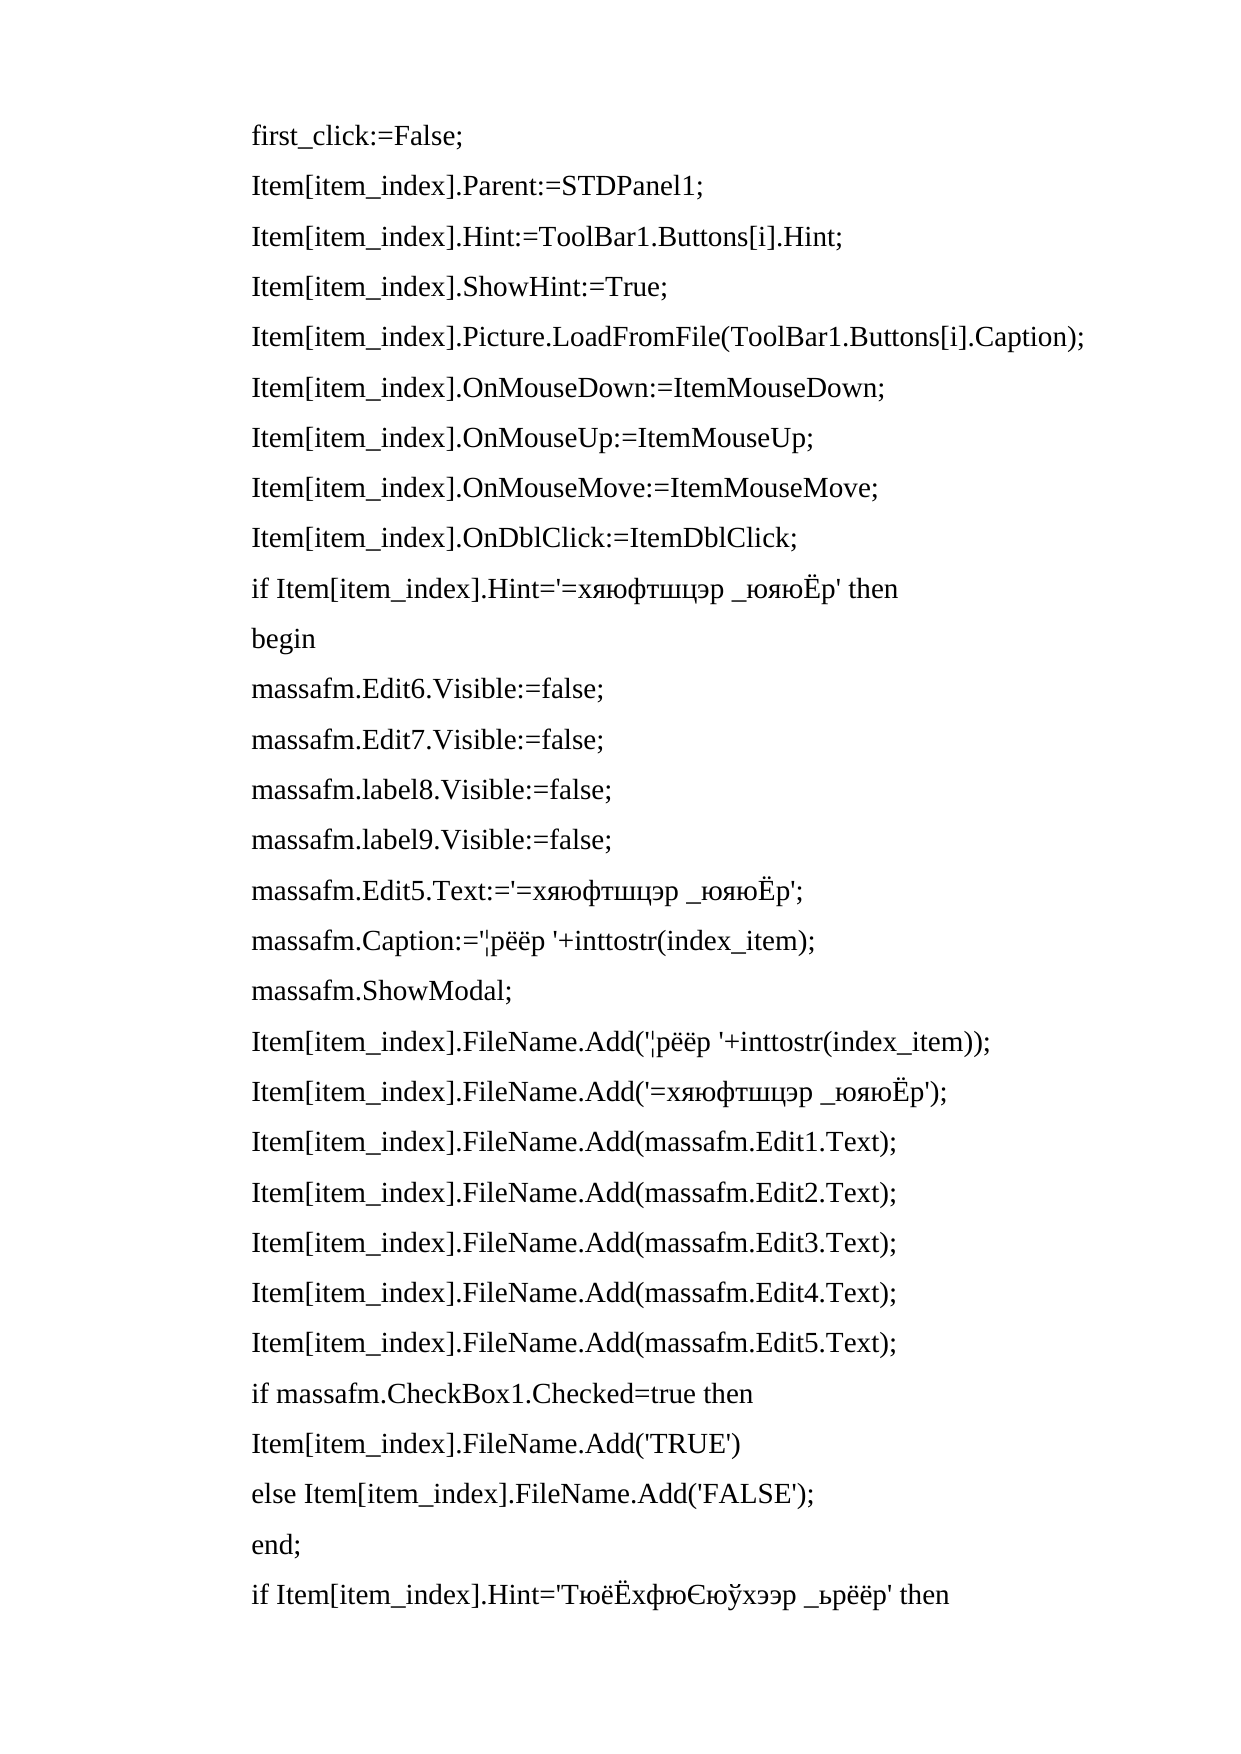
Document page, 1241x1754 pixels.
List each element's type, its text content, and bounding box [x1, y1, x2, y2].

text if massafm.CheckBox1.Checked=true then [177, 1376, 1152, 1409]
text massafm.label9.Visible:=false; [177, 822, 1152, 856]
text first_click:=False; [177, 118, 1152, 152]
text Item[item_index].Parent:=STDPanel1; [177, 168, 1152, 202]
text else Item[item_index].FileName.Add('FALSE'); [177, 1477, 1152, 1510]
text Item[item_index].FileName.Add('¦рёёр '+inttostr(index_item)); [177, 1024, 1152, 1057]
text Item[item_index].FileName.Add('TRUE') [177, 1426, 1152, 1460]
text Item[item_index].Picture.LoadFromFile(ToolBar1.Buttons[i].Caption); [177, 319, 1152, 353]
text Item[item_index].FileName.Add('=хяюфтшцэр _юяюЁр'); [177, 1074, 1152, 1108]
text Item[item_index].OnMouseDown:=ItemMouseDown; [177, 370, 1152, 403]
text Item[item_index].FileName.Add(massafm.Edit4.Text); [177, 1275, 1152, 1309]
text end; [177, 1527, 1152, 1560]
text massafm.Caption:='¦рёёр '+inttostr(index_item); [177, 923, 1152, 957]
text Item[item_index].FileName.Add(massafm.Edit5.Text); [177, 1326, 1152, 1359]
text if Item[item_index].Hint='=хяюфтшцэр _юяюЁр' then [177, 571, 1152, 604]
text Item[item_index].ShowHint:=True; [177, 269, 1152, 303]
text Item[item_index].FileName.Add(massafm.Edit1.Text); [177, 1124, 1152, 1158]
text Item[item_index].Hint:=ToolBar1.Buttons[i].Hint; [177, 219, 1152, 252]
text massafm.ShowModal; [177, 973, 1152, 1007]
text if Item[item_index].Hint='TюёЁхфюЄюўхээр _ьрёёр' then [177, 1577, 1152, 1611]
text massafm.Edit7.Visible:=false; [177, 722, 1152, 755]
text massafm.label8.Visible:=false; [177, 772, 1152, 806]
text begin [177, 621, 1152, 655]
text Item[item_index].FileName.Add(massafm.Edit3.Text); [177, 1225, 1152, 1258]
text Item[item_index].OnMouseUp:=ItemMouseUp; [177, 420, 1152, 453]
text massafm.Edit5.Text:='=хяюфтшцэр _юяюЁр'; [177, 873, 1152, 906]
text massafm.Edit6.Visible:=false; [177, 672, 1152, 705]
text Item[item_index].FileName.Add(massafm.Edit2.Text); [177, 1175, 1152, 1208]
text Item[item_index].OnMouseMove:=ItemMouseMove; [177, 470, 1152, 504]
text Item[item_index].OnDblClick:=ItemDblClick; [177, 521, 1152, 554]
